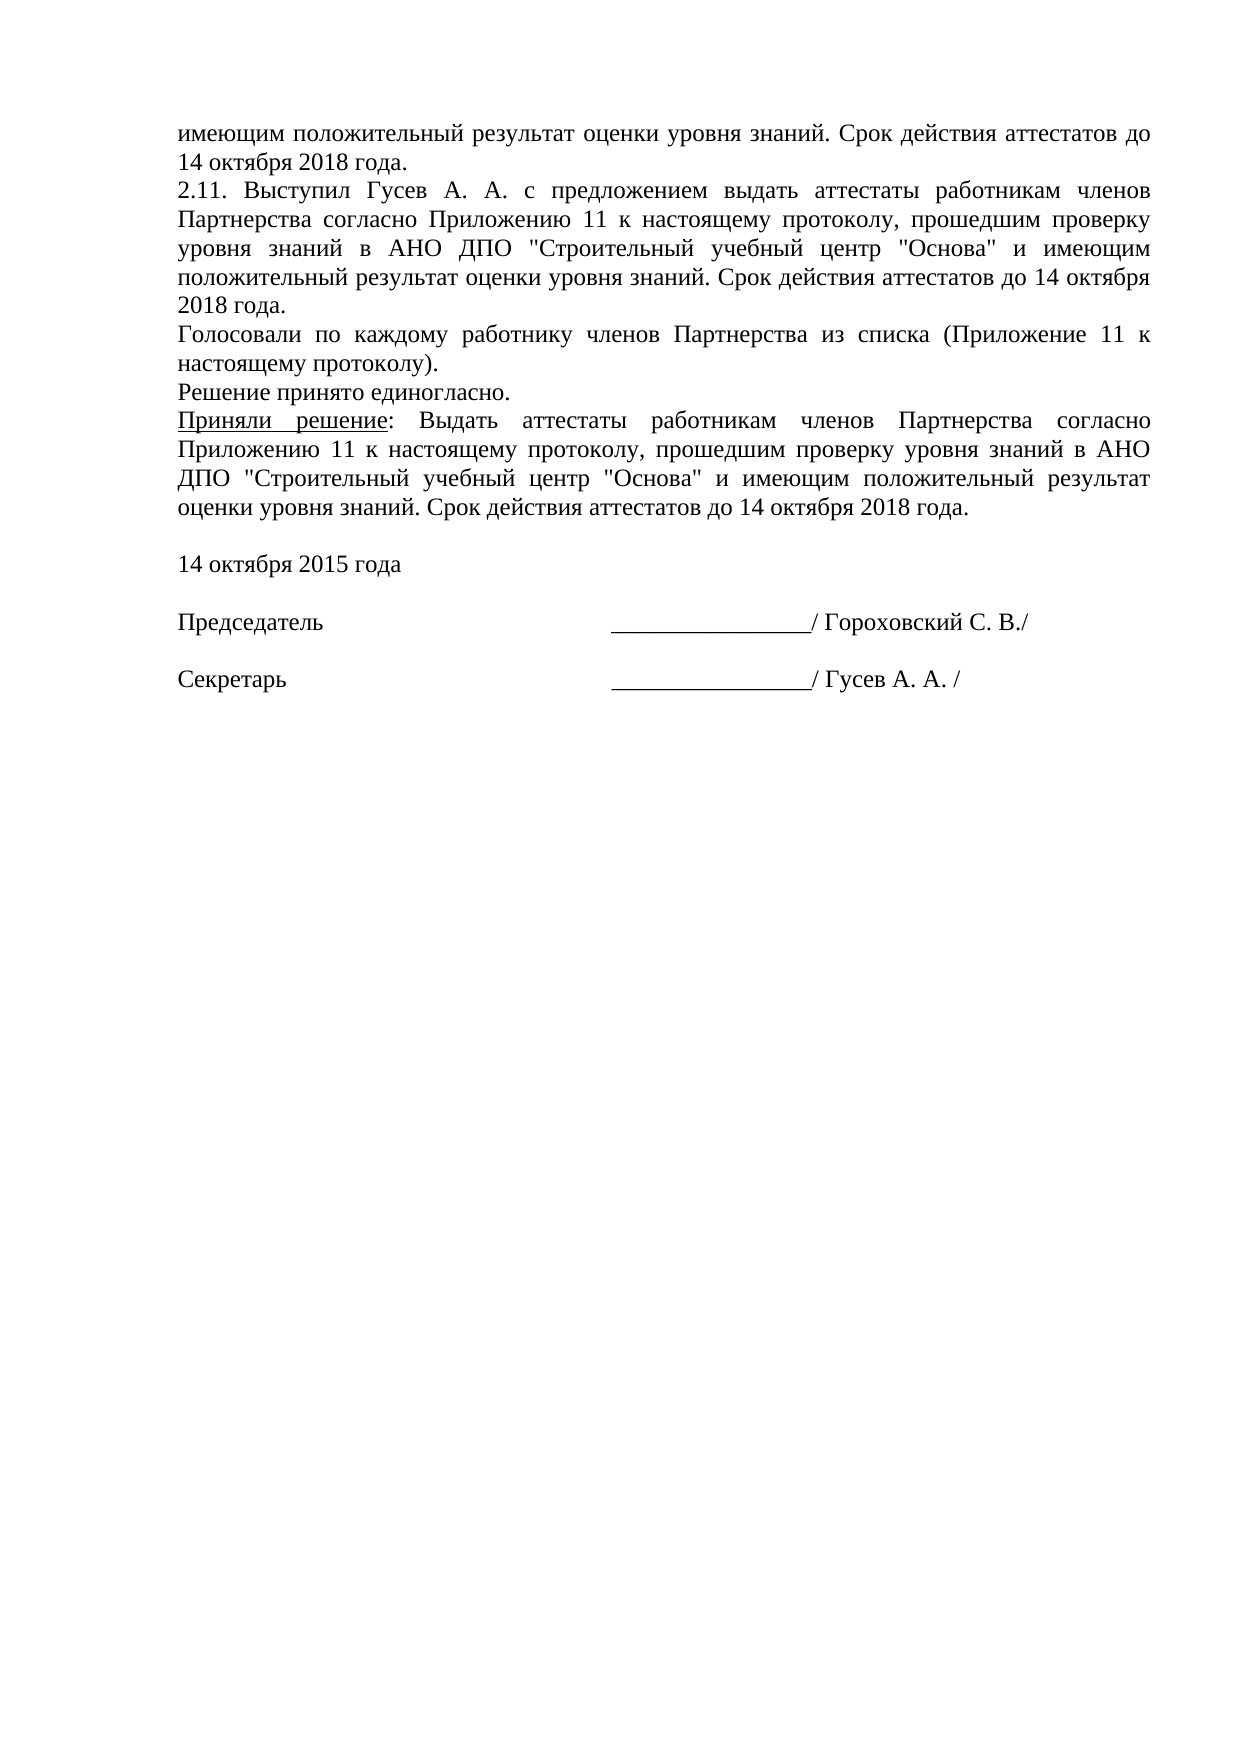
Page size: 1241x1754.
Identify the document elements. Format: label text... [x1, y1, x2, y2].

text Приняли решение: Выдать аттестаты работникам членов Партнерства согласно Приложению 11 к настоящему протоколу, прошедшим проверку уровня знаний в АНО ДПО "Строительный учебный центр "Основа" и имеющим положительный результат оценки уровня знаний. Срок действия аттестатов до 14 октября 2018 года. [177, 406, 1152, 521]
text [177, 118, 1152, 176]
text Председатель ________________/ Гороховский С. В. / [177, 607, 1152, 636]
text Голосовали по каждому работнику членов Партнерства из списка (Приложение 11 к настоящему протоколу). [177, 319, 1152, 377]
text Секретарь ________________/ Гусев А. А. / [177, 664, 1152, 693]
text Решение принято единогласно. [177, 377, 1152, 406]
text 14 октября 2015 года [177, 549, 1152, 578]
text 2.11. Выступил Гусев А. А. с предложением выдать аттестаты работникам членов Партнерства согласно Приложению 11 к настоящему протоколу, прошедшим проверку уровня знаний в АНО ДПО "Строительный учебный центр "Основа" и имеющим положительный результат оценки уровня знаний. Срок действия аттестатов до 14 октября 2018 года. [177, 176, 1152, 319]
